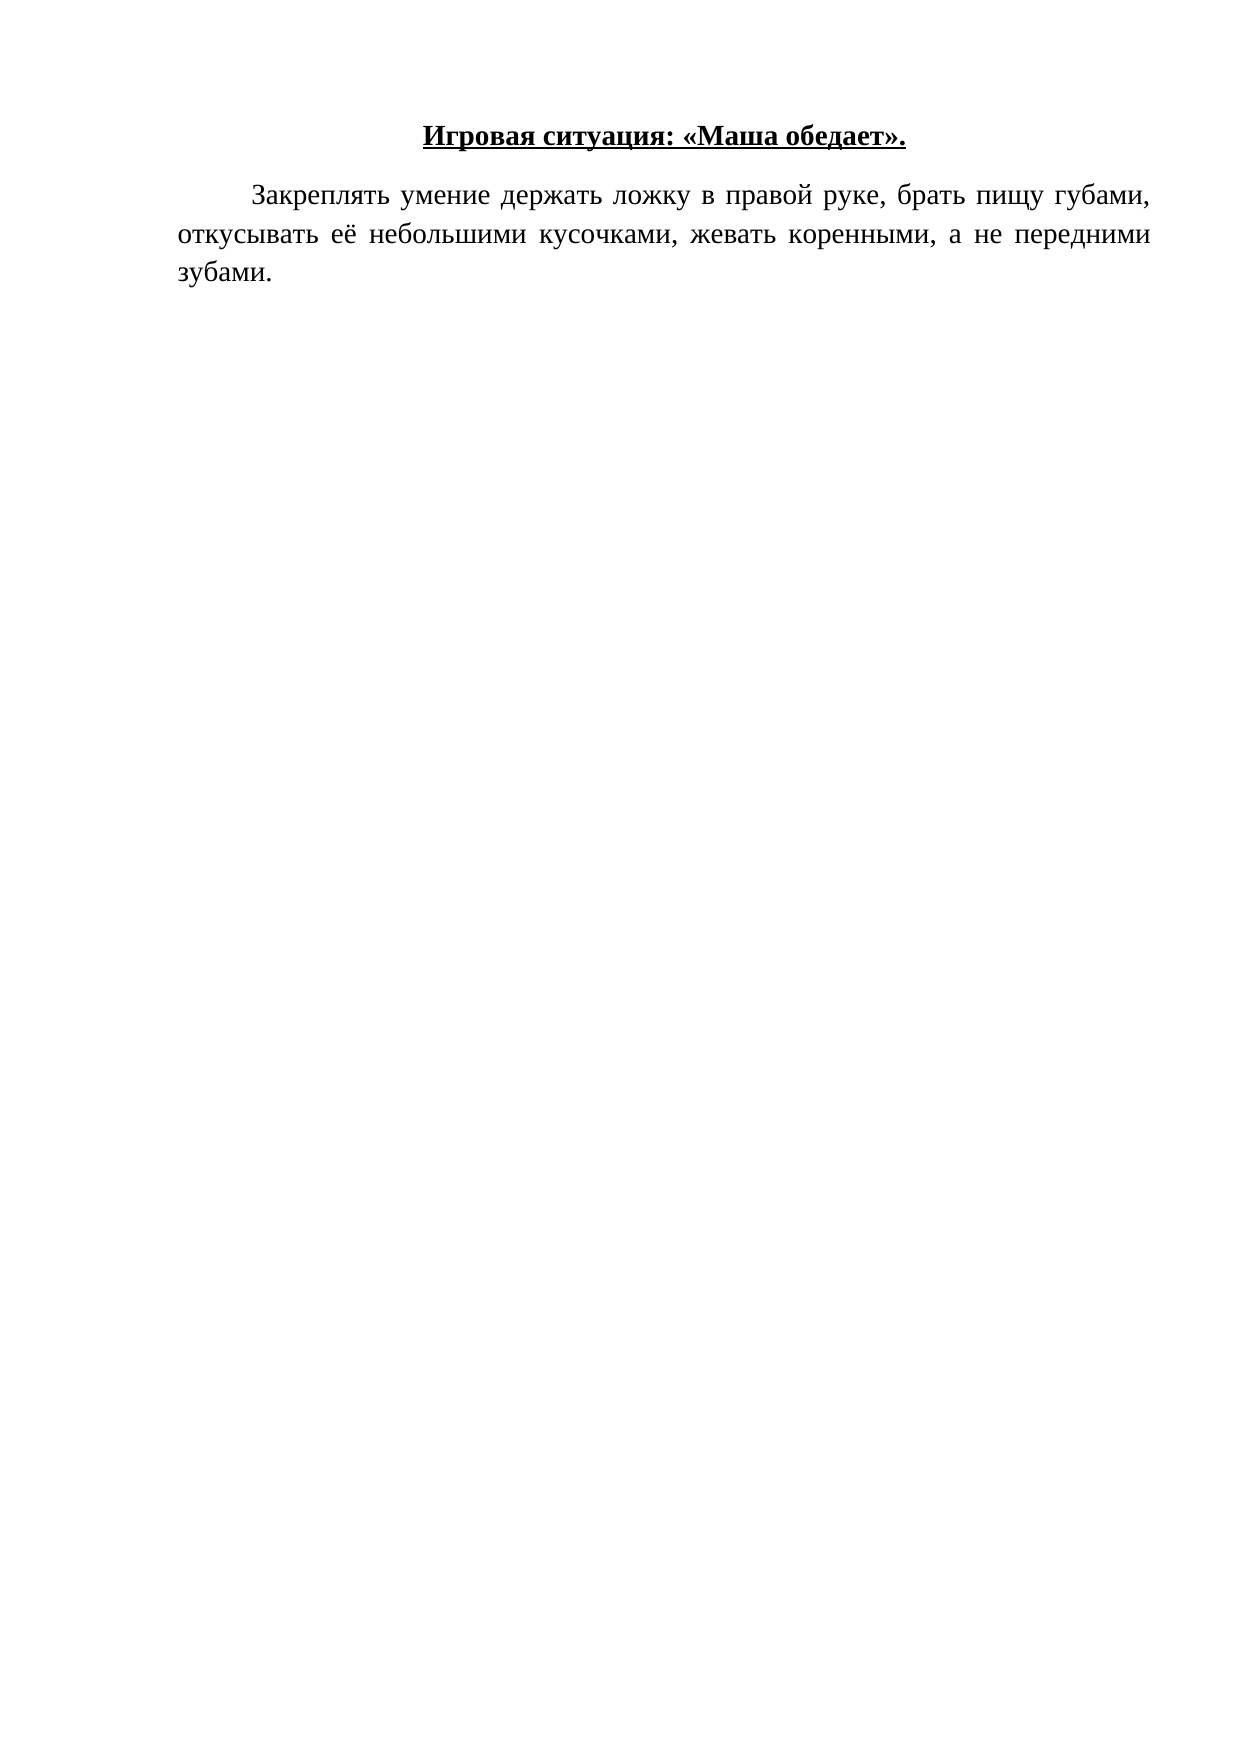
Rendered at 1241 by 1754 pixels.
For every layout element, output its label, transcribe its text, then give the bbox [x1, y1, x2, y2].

text Игровая ситуация: «Маша обедает». [177, 118, 1152, 152]
text Закреплять умение держать ложку в правой руке, брать пищу губами, откусывать её небольшими кусочками, жевать коренными, а не передними зубами. [177, 177, 1152, 288]
